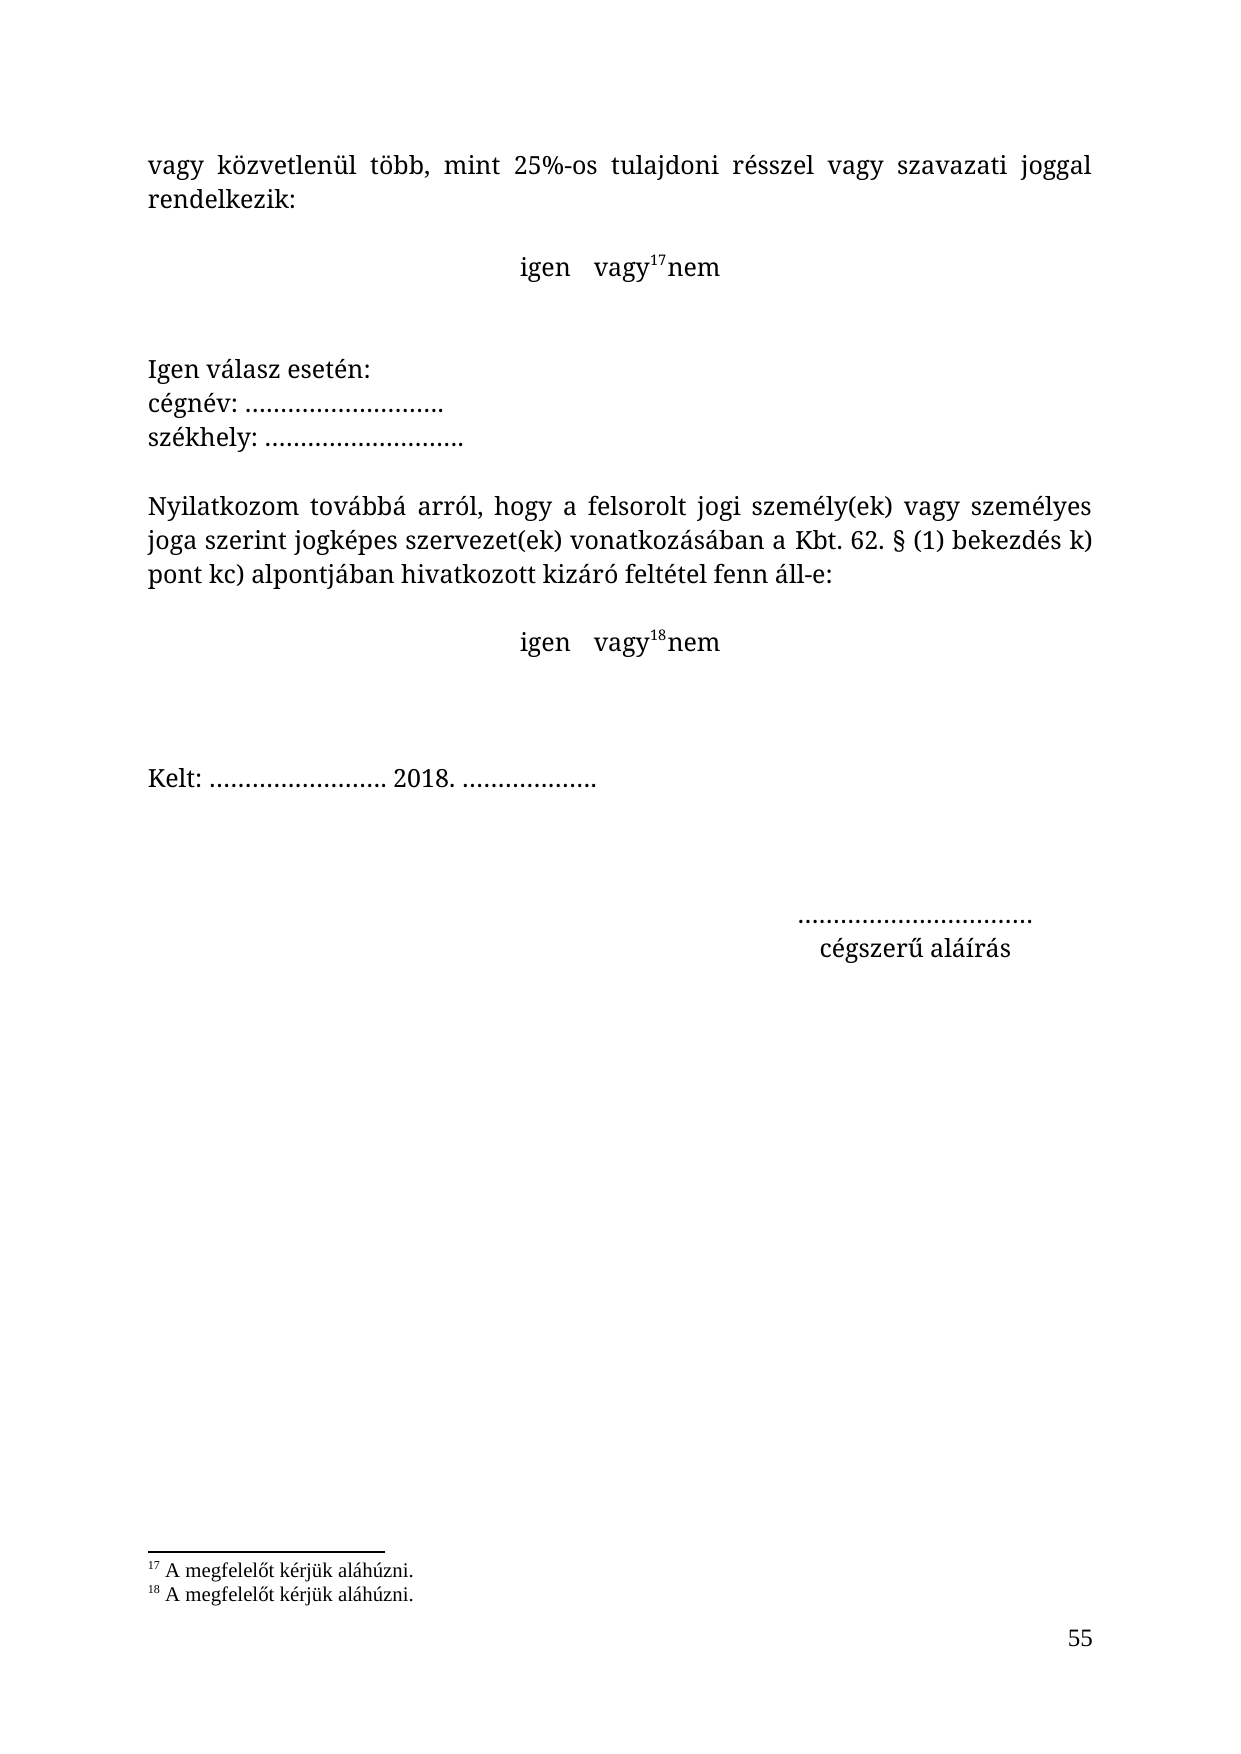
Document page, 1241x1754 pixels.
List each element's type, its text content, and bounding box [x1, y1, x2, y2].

text Nyilatkozom továbbá arról, hogy a felsorolt jogi személy(ek) vagy személyes joga szerint jogképes szervezet(ek) vonatkozásában a Kbt. 62. § (1) bekezdés k) pont kc) alpontjában hivatkozott kizáró feltétel fenn áll-e: [148, 488, 1093, 590]
text igen vagy nem [148, 250, 1093, 284]
text cégszerű aláírás [738, 931, 1093, 965]
text székhely: ………………………. [148, 420, 1093, 454]
text Kelt: ……………………. 2018. ………………. [148, 761, 1093, 795]
text cégnév: ………………………. [148, 386, 1093, 420]
text igen vagy nem [148, 624, 1093, 658]
text …………………………… [738, 897, 1093, 931]
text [148, 148, 1093, 216]
text Igen válasz esetén: [148, 352, 1093, 386]
